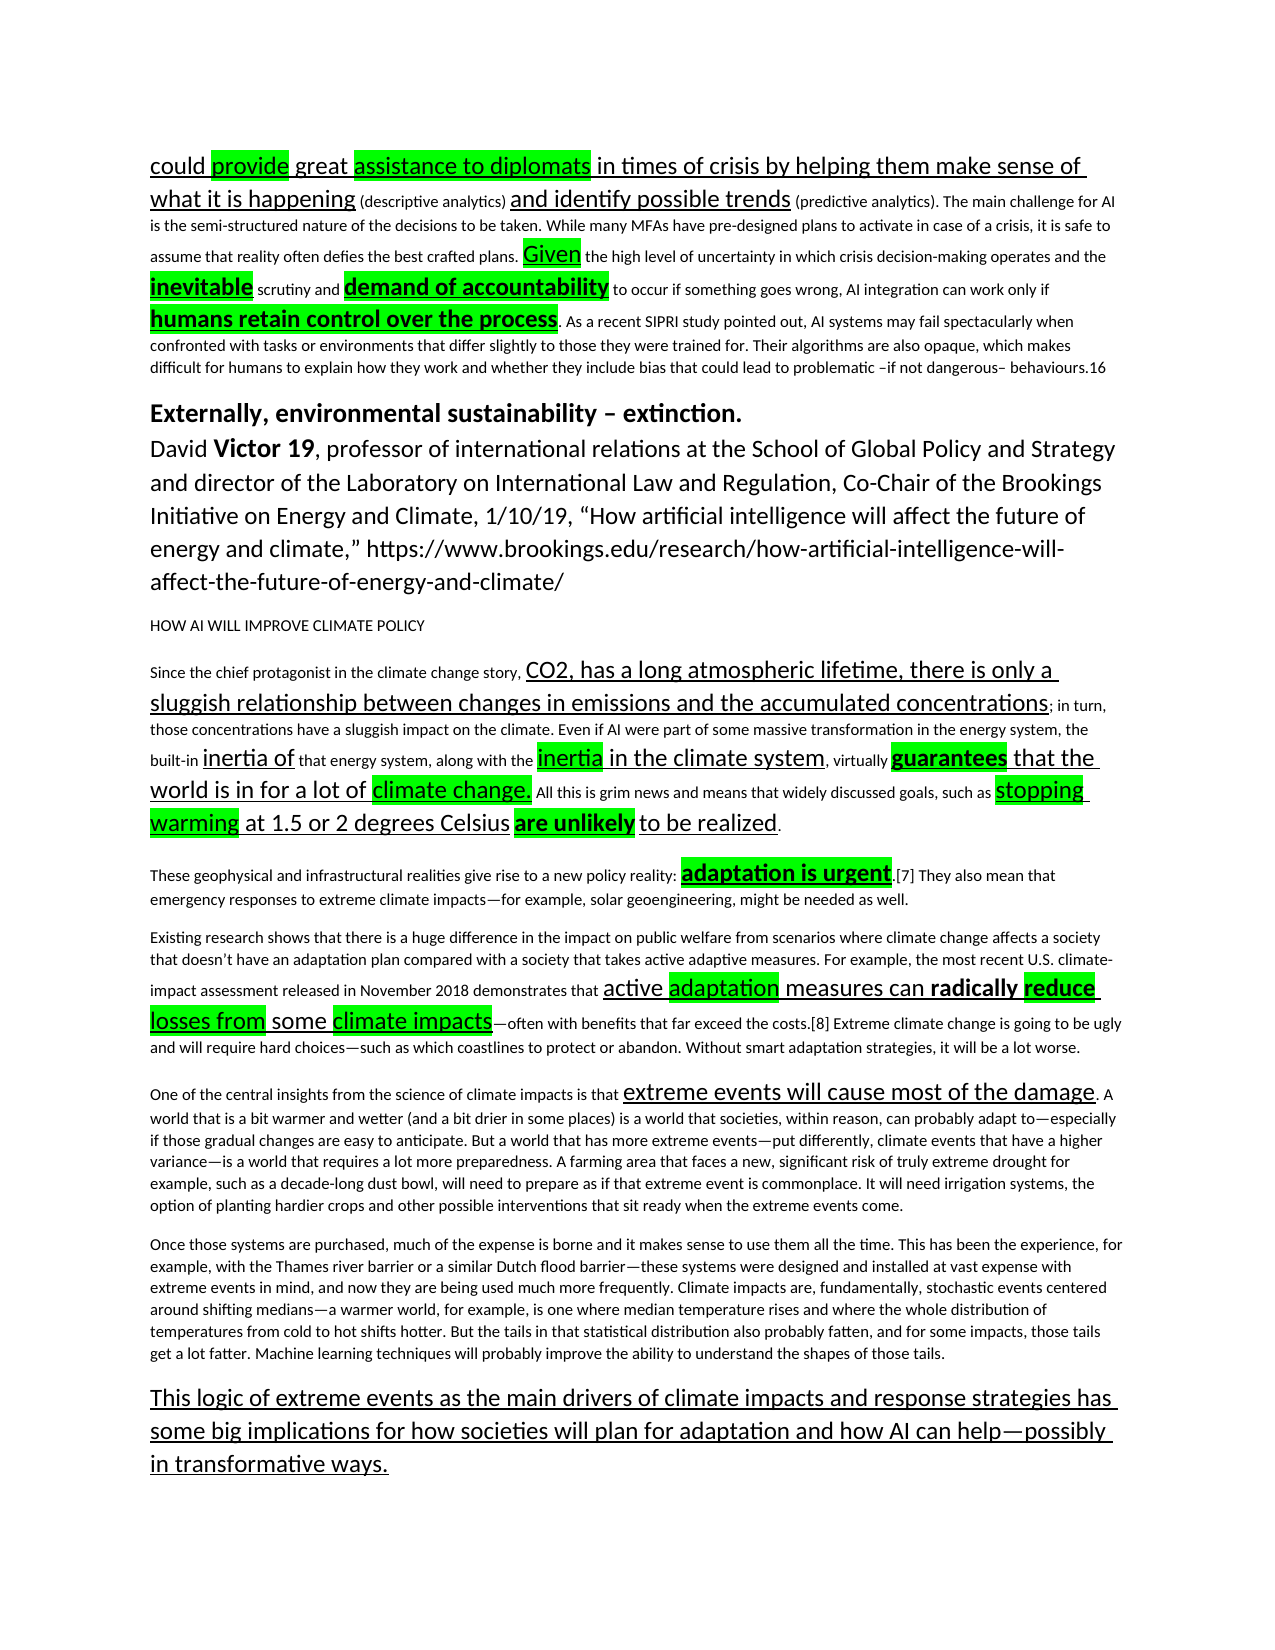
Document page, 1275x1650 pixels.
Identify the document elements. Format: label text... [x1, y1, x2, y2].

text Since the chief protagonist in the climate change story, CO2, has a long atmospheric lifetime, there is only a sluggish relationship between changes in emissions and the accumulated concentrations; in turn, those concentrations have a sluggish impact on the climate. Even if AI were part of some massive transformation in the energy system, the built-in inertia of that energy system, along with the inertia in the climate system, virtually guarantees that the world is in for a lot of climate change. All this is grim news and means that widely discussed goals, such as stopping warming at 1.5 or 2 degrees Celsius are unlikely to be realized. [150, 654, 1125, 838]
text David Victor 19, professor of international relations at the School of Global Policy and Strategy and director of the Laboratory on International Law and Regulation, Co-Chair of the Brookings Initiative on Energy and Climate, 1/10/19, “How artificial intelligence will affect the future of energy and climate,” https://www.brookings.edu/research/how-artificial-intelligence-will-affect-the-future-of-energy-and-climate/ [150, 432, 1125, 596]
text This logic of extreme events as the main drivers of climate impacts and response strategies has some big implications for how societies will plan for adaptation and how AI can help—possibly in transformative ways. [150, 1382, 1125, 1478]
text These geophysical and infrastructural realities give rise to a new policy reality: adaptation is urgent.[7] They also mean that emergency responses to extreme climate impacts—for example, solar geoengineering, might be needed as well. [150, 857, 1125, 909]
text One of the central insights from the science of climate impacts is that extreme events will cause most of the damage. A world that is a bit warmer and wetter (and a bit drier in some places) is a world that societies, within reason, can probably adapt to—especially if those gradual changes are easy to anticipate. But a world that has more extreme events—put differently, climate events that have a higher variance—is a world that requires a lot more preparedness. A farming area that faces a new, significant risk of truly extreme drought for example, such as a decade-long dust bowl, will need to prepare as if that extreme event is commonplace. It will need irrigation systems, the option of planting hardier crops and other possible interventions that sit ready when the extreme events come. [150, 1076, 1125, 1216]
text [150, 150, 1125, 378]
text Once those systems are purchased, much of the expense is borne and it makes sense to use them all the time. This has been the experience, for example, with the Thames river barrier or a similar Dutch flood barrier—these systems were designed and installed at vast expense with extreme events in mind, and now they are being used much more frequently. Climate impacts are, fundamentally, stochastic events centered around shifting medians—a warmer world, for example, is one where median temperature rises and where the whole distribution of temperatures from cold to hot shifts hotter. But the tails in that statistical distribution also probably fatten, and for some impacts, those tails get a lot fatter. Machine learning techniques will probably improve the ability to understand the shapes of those tails. [150, 1234, 1125, 1364]
text Existing research shows that there is a huge difference in the impact on public welfare from scenarios where climate change affects a society that doesn’t have an adaptation plan compared with a society that takes active adaptive measures. For example, the most recent U.S. climate-impact assessment released in November 2018 demonstrates that active adaptation measures can radically reduce losses from some climate impacts—often with benefits that far exceed the costs.[8] Extreme climate change is going to be ugly and will require hard choices—such as which coastlines to protect or abandon. Without smart adaptation strategies, it will be a lot worse. [150, 928, 1125, 1058]
subtitle Externally, environmental sustainability – extinction. [150, 396, 1125, 429]
text HOW AI WILL IMPROVE CLIMATE POLICY [150, 615, 1125, 636]
